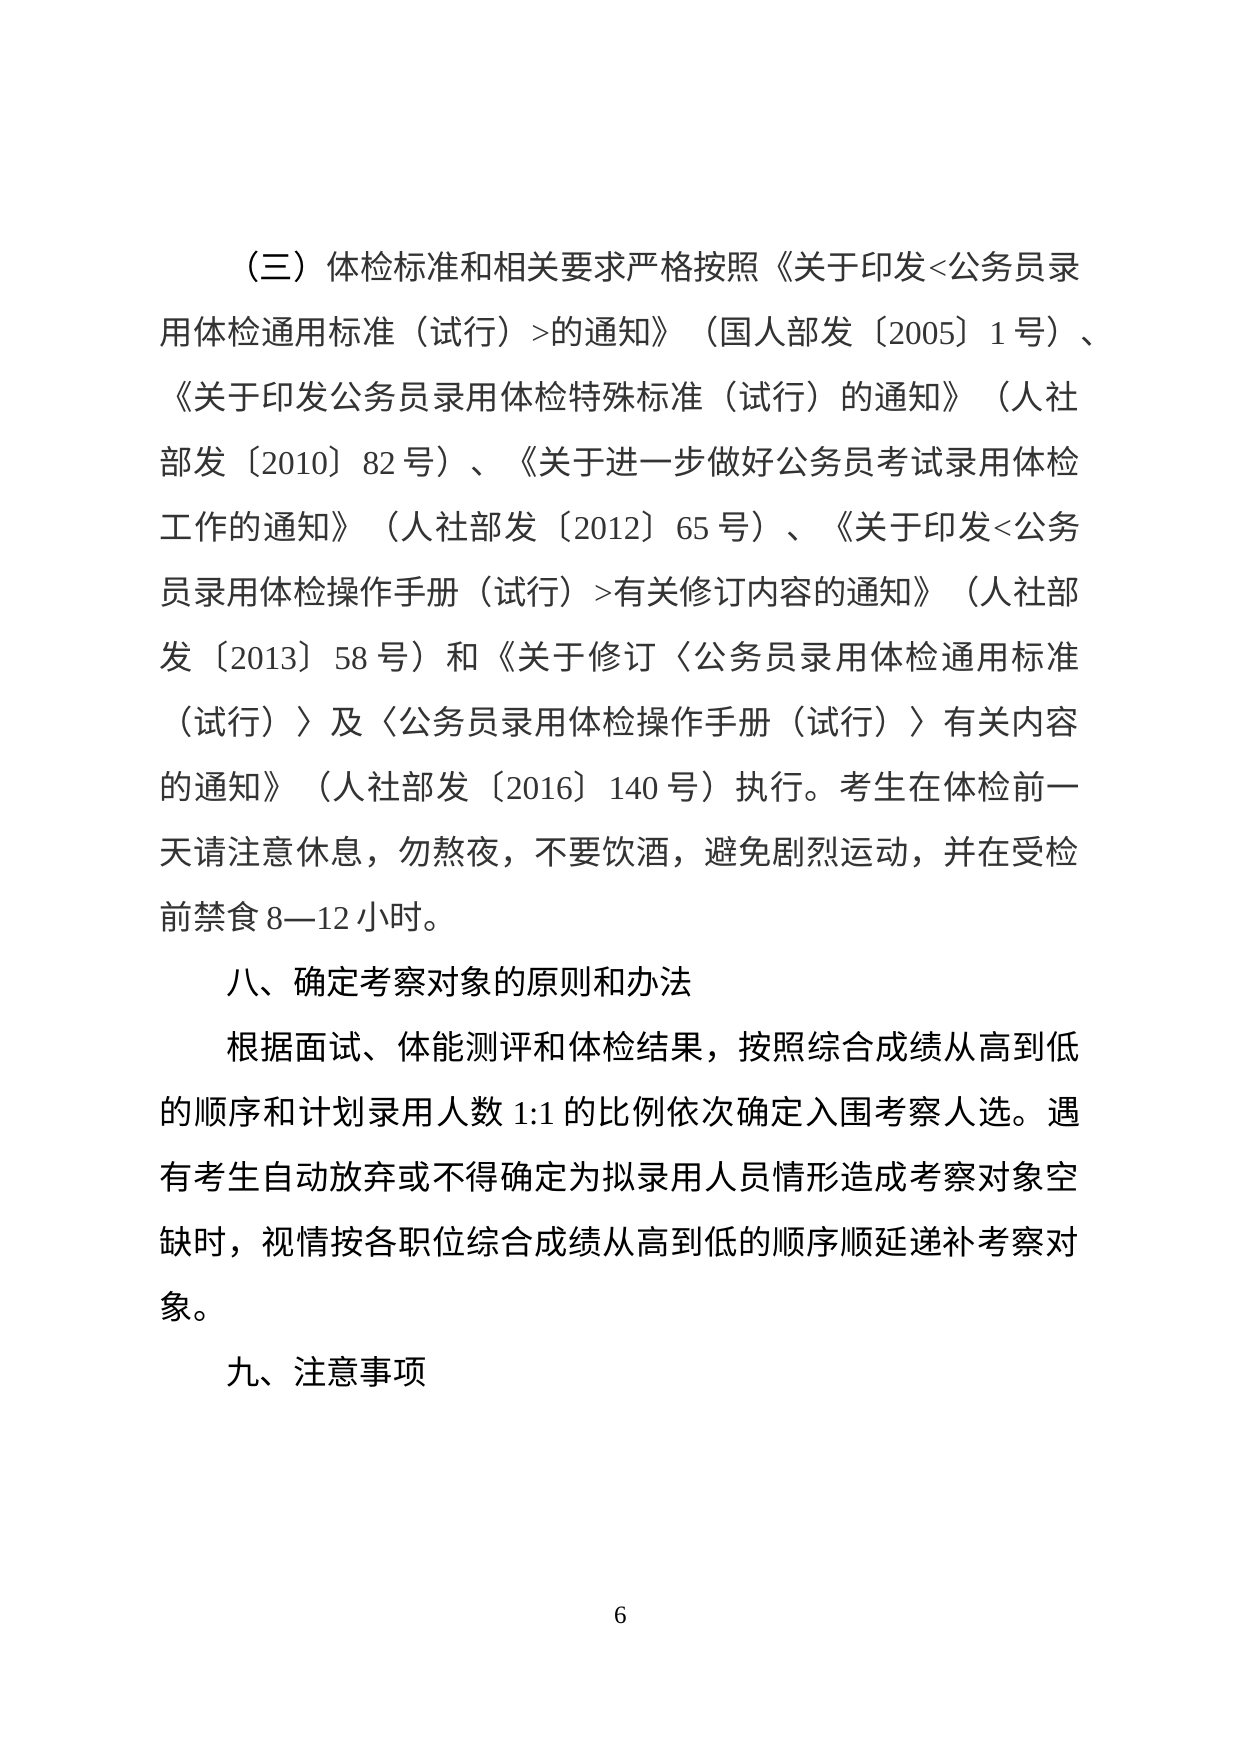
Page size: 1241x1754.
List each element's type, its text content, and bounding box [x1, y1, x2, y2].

text （三）体检标准和相关要求严格按照《关于印发<公务员录用体检通用标准（试行）>的通知》（国人部发〔2005〕1号）、《关于印发公务员录用体检特殊标准（试行）的通知》（人社部发〔2010〕82号）、《关于进一步做好公务员考试录用体检工作的通知》（人社部发〔2012〕65号）、《关于印发<公务员录用体检操作手册（试行）>有关修订内容的通知》（人社部发〔2013〕58号）和《关于修订〈公务员录用体检通用标准（试行）〉及〈公务员录用体检操作手册（试行）〉有关内容的通知》（人社部发〔2016〕140号）执行。考生在体检前一天请注意休息，勿熬夜，不要饮酒，避免剧烈运动，并在受检前禁食8—12小时。 [159, 233, 1081, 948]
text 根据面试、体能测评和体检结果，按照综合成绩从高到低的顺序和计划录用人数1:1的比例依次确定入围考察人选。遇有考生自动放弃或不得确定为拟录用人员情形造成考察对象空缺时，视情按各职位综合成绩从高到低的顺序顺延递补考察对象。 [159, 1013, 1081, 1338]
text 九、注意事项 [159, 1338, 1081, 1403]
text 八、确定考察对象的原则和办法 [159, 948, 1081, 1013]
